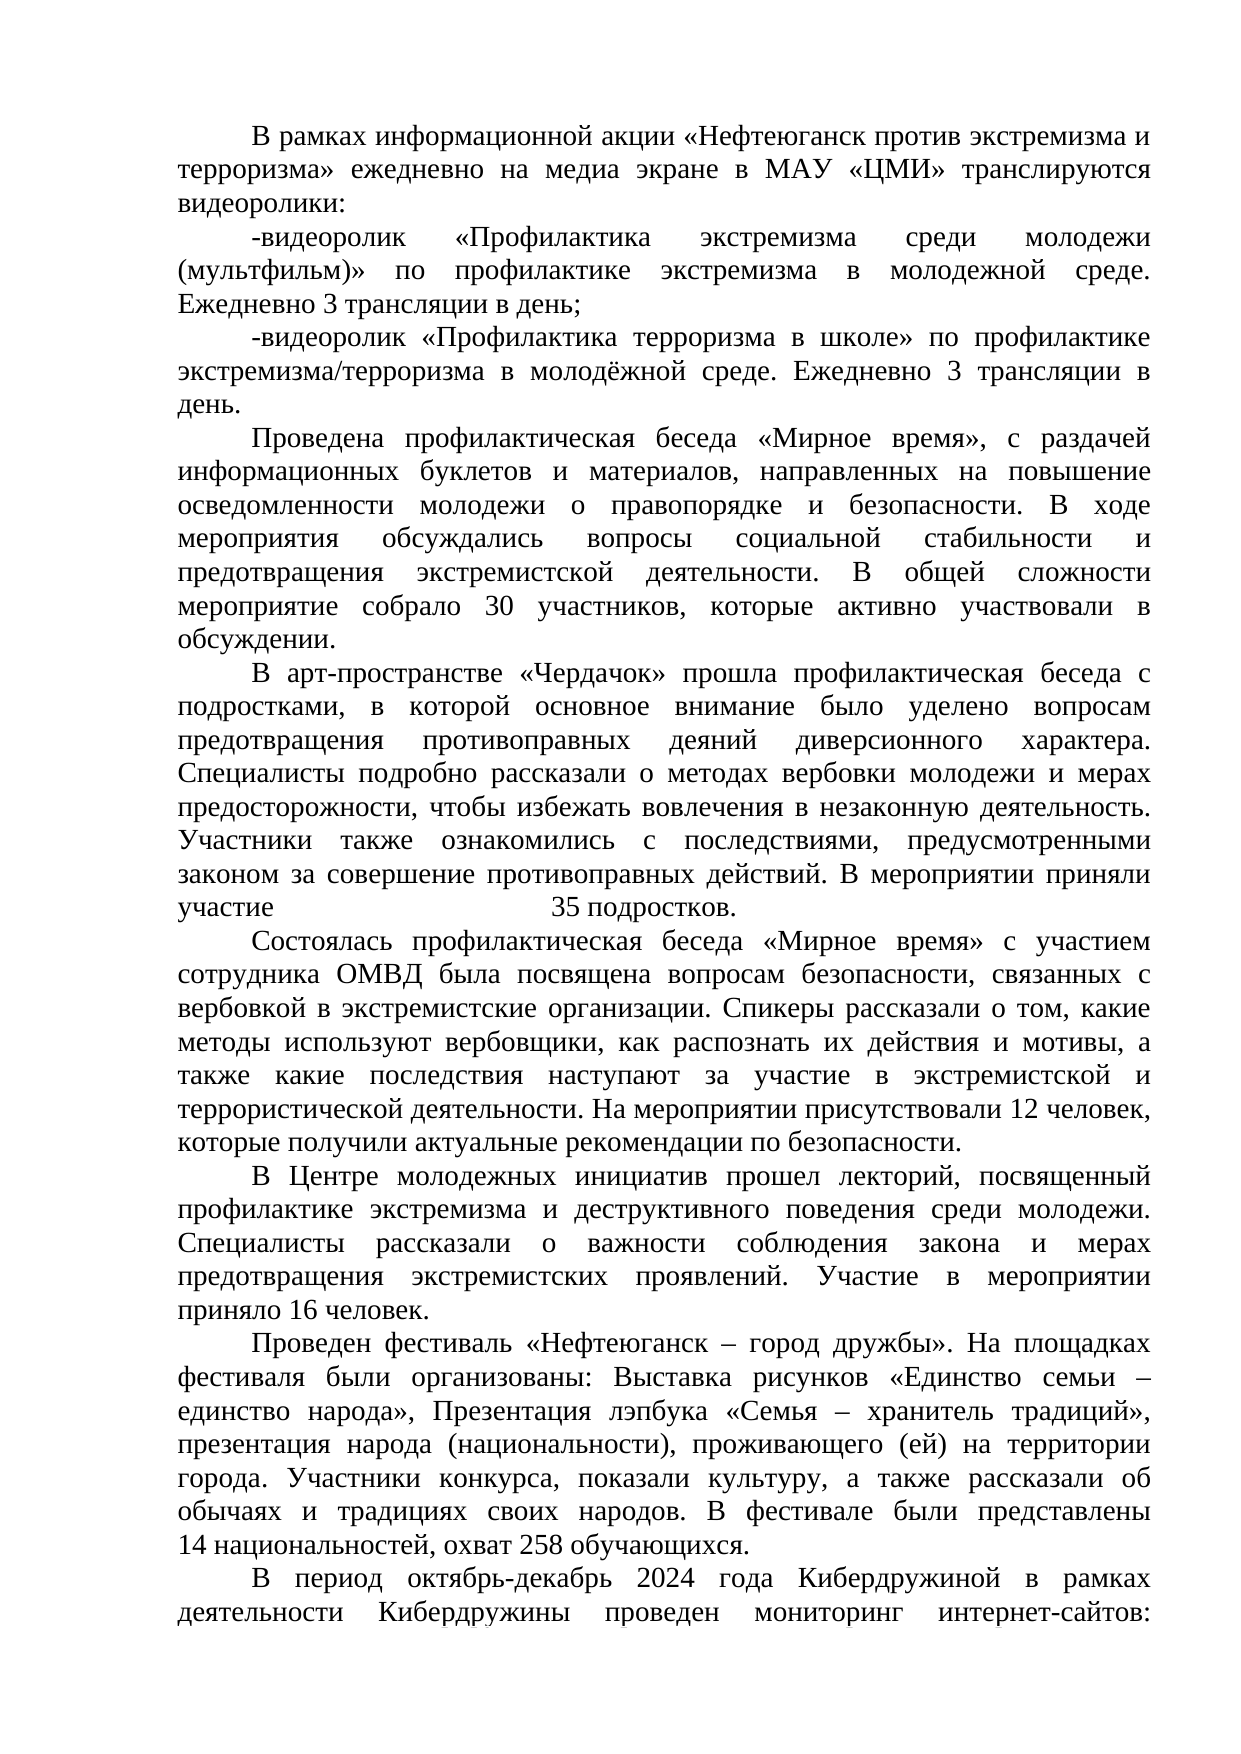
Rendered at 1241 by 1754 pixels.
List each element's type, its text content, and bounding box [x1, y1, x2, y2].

text -видеоролик «Профилактика терроризма в школе» по профилактике экстремизма/терроризма в молодёжной среде. Ежедневно 3 трансляции в день. [177, 319, 1152, 420]
text В арт-пространстве «Чердачок» прошла профилактическая беседа с подростками, в которой основное внимание было уделено вопросам предотвращения противоправных деяний диверсионного характера. Специалисты подробно рассказали о методах вербовки молодежи и мерах предосторожности, чтобы избежать вовлечения в незаконную деятельность. Участники также ознакомились с последствиями, предусмотренными законом за совершение противоправных действий. В мероприятии приняли участие 35 подростков. [177, 655, 1152, 923]
text Проведен фестиваль «Нефтеюганск – город дружбы». На площадках фестиваля были организованы: Выставка рисунков «Единство семьи – единство народа», Презентация лэпбука «Семья – хранитель традиций», презентация народа (национальности), проживающего (ей) на территории города. Участники конкурса, показали культуру, а также рассказали об обычаях и традициях своих народов. В фестивале были представлены 14 национальностей, охват 258 обучающихся. [177, 1326, 1152, 1560]
text Проведена профилактическая беседа «Мирное время», с раздачей информационных буклетов и материалов, направленных на повышение осведомленности молодежи о правопорядке и безопасности. В ходе мероприятия обсуждались вопросы социальной стабильности и предотвращения экстремистской деятельности. В общей сложности мероприятие собрало 30 участников, которые активно участвовали в обсуждении. [177, 420, 1152, 655]
text В Центре молодежных инициатив прошел лекторий, посвященный профилактике экстремизма и деструктивного поведения среди молодежи. Специалисты рассказали о важности соблюдения закона и мерах предотвращения экстремистских проявлений. Участие в мероприятии приняло 16 человек. [177, 1158, 1152, 1326]
text Состоялась профилактическая беседа «Мирное время» с участием сотрудника ОМВД была посвящена вопросам безопасности, связанных с вербовкой в экстремистские организации. Спикеры рассказали о том, какие методы используют вербовщики, как распознать их действия и мотивы, а также какие последствия наступают за участие в экстремистской и террористической деятельности. На мероприятии присутствовали 12 человек, которые получили актуальные рекомендации по безопасности. [177, 923, 1152, 1158]
text -видеоролик «Профилактика экстремизма среди молодежи (мультфильм)» по профилактике экстремизма в молодежной среде. Ежедневно 3 трансляции в день; [177, 219, 1152, 319]
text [177, 1560, 1152, 1626]
text В рамках информационной акции «Нефтеюганск против экстремизма и терроризма» ежедневно на медиа экране в МАУ «ЦМИ» транслируются видеоролики: [177, 118, 1152, 219]
